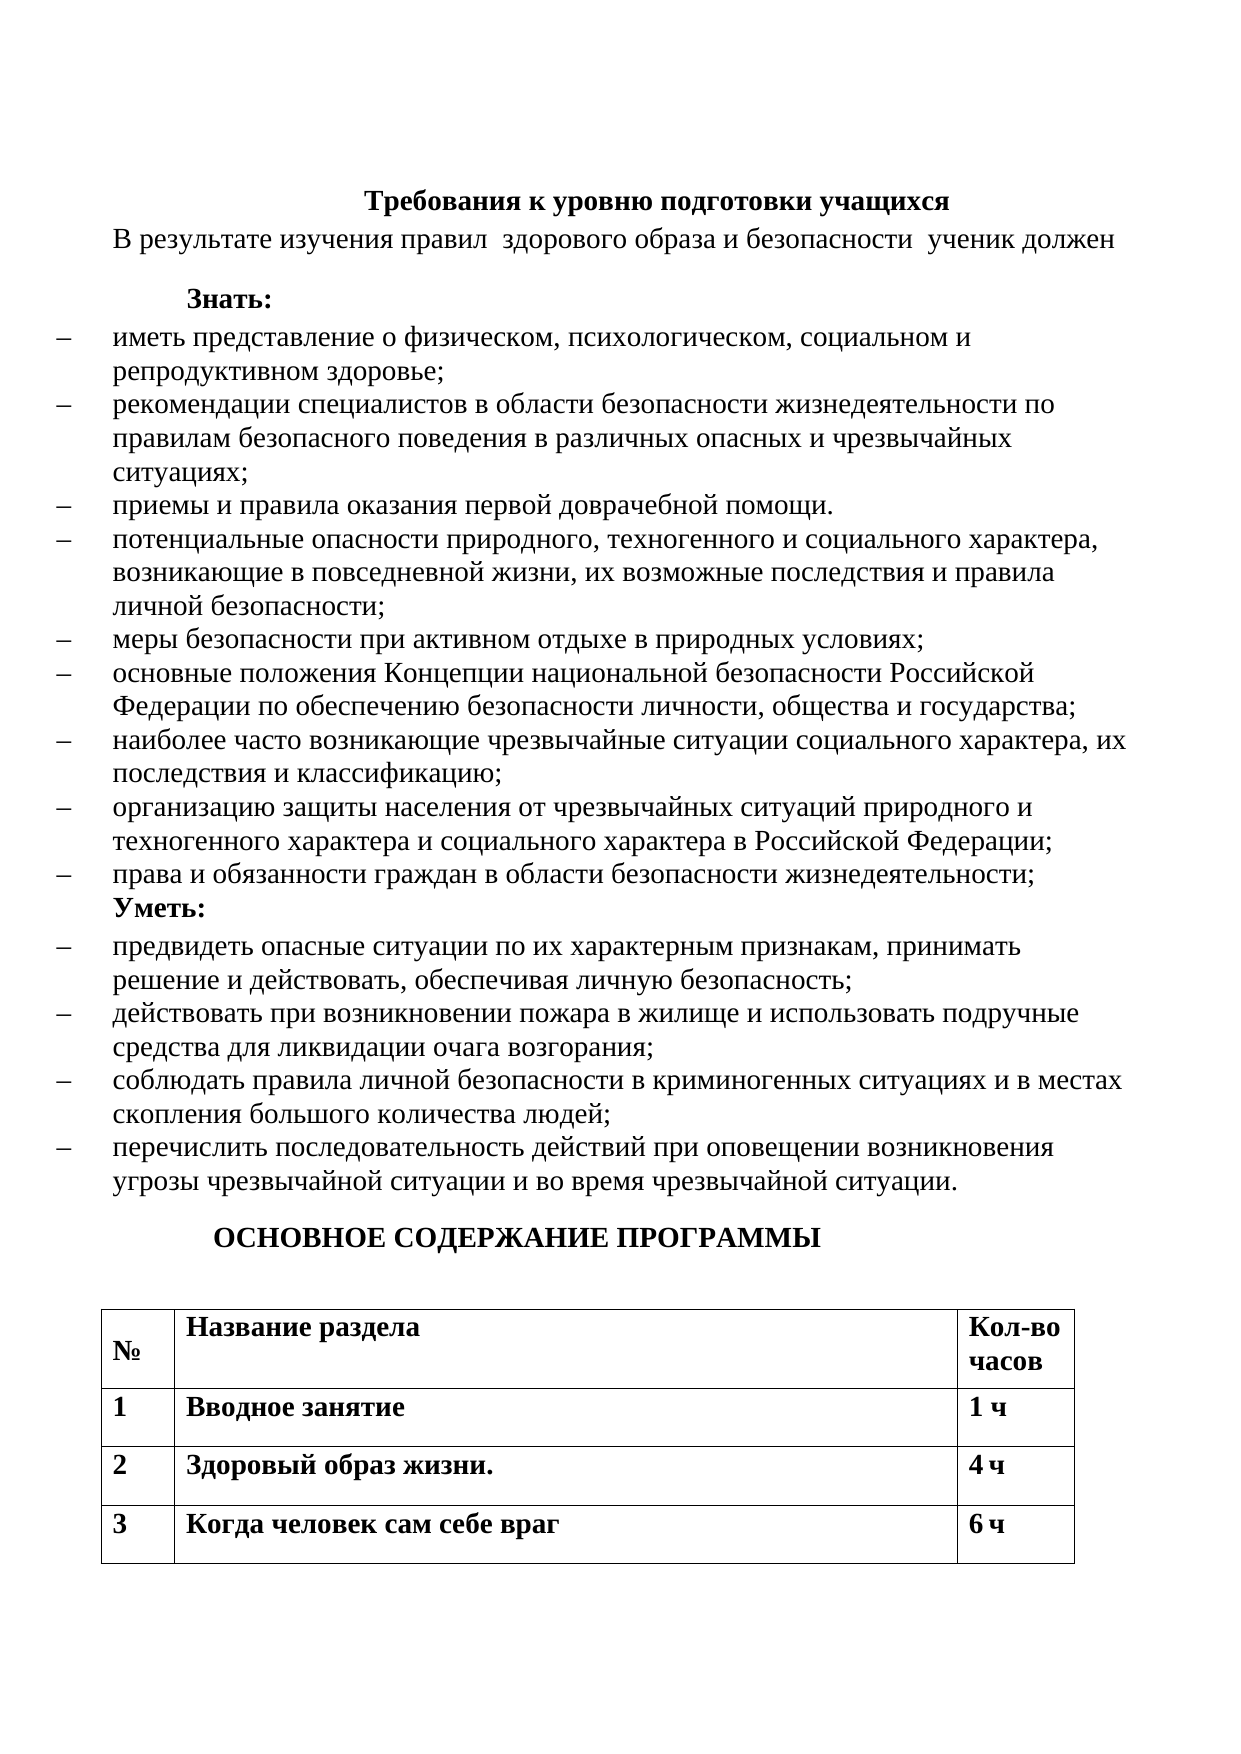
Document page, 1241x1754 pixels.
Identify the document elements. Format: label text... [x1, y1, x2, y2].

table_header № [102, 1310, 174, 1388]
text В результате изучения правил здорового образа и безопасности ученик должен [112, 222, 1128, 255]
list рекомендации специалистов в области безопасности жизнедеятельности по правилам безопасного поведения в различных опасных и чрезвычайных ситуациях; [56, 387, 1128, 487]
list меры безопасности при активном отдыхе в природных условиях; [56, 621, 1128, 655]
table_cell 3 [102, 1506, 174, 1563]
list предвидеть опасные ситуации по их характерным признакам, принимать решение и действовать, обеспечивая личную безопасность; [56, 928, 1128, 995]
list перечислить последовательность действий при оповещении возникновения угрозы чрезвычайной ситуации и во время чрезвычайной ситуации. [56, 1129, 1128, 1197]
table_header Кол-во часов [958, 1310, 1074, 1388]
table_cell 6 ч [958, 1506, 1074, 1563]
table_cell Когда человек сам себе враг [175, 1506, 957, 1563]
table_cell 4 ч [958, 1447, 1074, 1505]
table_cell Вводное занятие [175, 1389, 957, 1446]
text Знать: [112, 281, 1128, 314]
text Требования к уровню подготовки учащихся [112, 183, 1128, 217]
list права и обязанности граждан в области безопасности жизнедеятельности; [56, 856, 1128, 890]
text Уметь: [112, 890, 1128, 923]
table_cell 1 ч [958, 1389, 1074, 1446]
table_cell 1 [102, 1389, 174, 1446]
list наиболее часто возникающие чрезвычайные ситуации социального характера, их последствия и классификацию; [56, 722, 1128, 789]
list приемы и правила оказания первой доврачебной помощи. [56, 487, 1128, 521]
list потенциальные опасности природного, техногенного и социального характера, возникающие в повседневной жизни, их возможные последствия и правила личной безопасности; [56, 521, 1128, 621]
list соблюдать правила личной безопасности в криминогенных ситуациях и в местах скопления большого количества людей; [56, 1062, 1128, 1129]
table_cell Здоровый образ жизни. [175, 1447, 957, 1505]
list организацию защиты населения от чрезвычайных ситуаций природного и техногенного характера и социального характера в Российской Федерации; [56, 789, 1128, 856]
list ОСНОВНОЕ СОДЕРЖАНИЕ ПРОГРАММЫ [213, 1221, 1128, 1254]
table_cell 2 [102, 1447, 174, 1505]
list основные положения Концепции национальной безопасности Российской Федерации по обеспечению безопасности личности, общества и государства; [56, 655, 1128, 722]
table_header Название раздела [175, 1310, 957, 1388]
list иметь представление о физическом, психологическом, социальном и репродуктивном здоровье; [56, 319, 1128, 387]
list действовать при возникновении пожара в жилище и использовать подручные средства для ликвидации очага возгорания; [56, 995, 1128, 1062]
